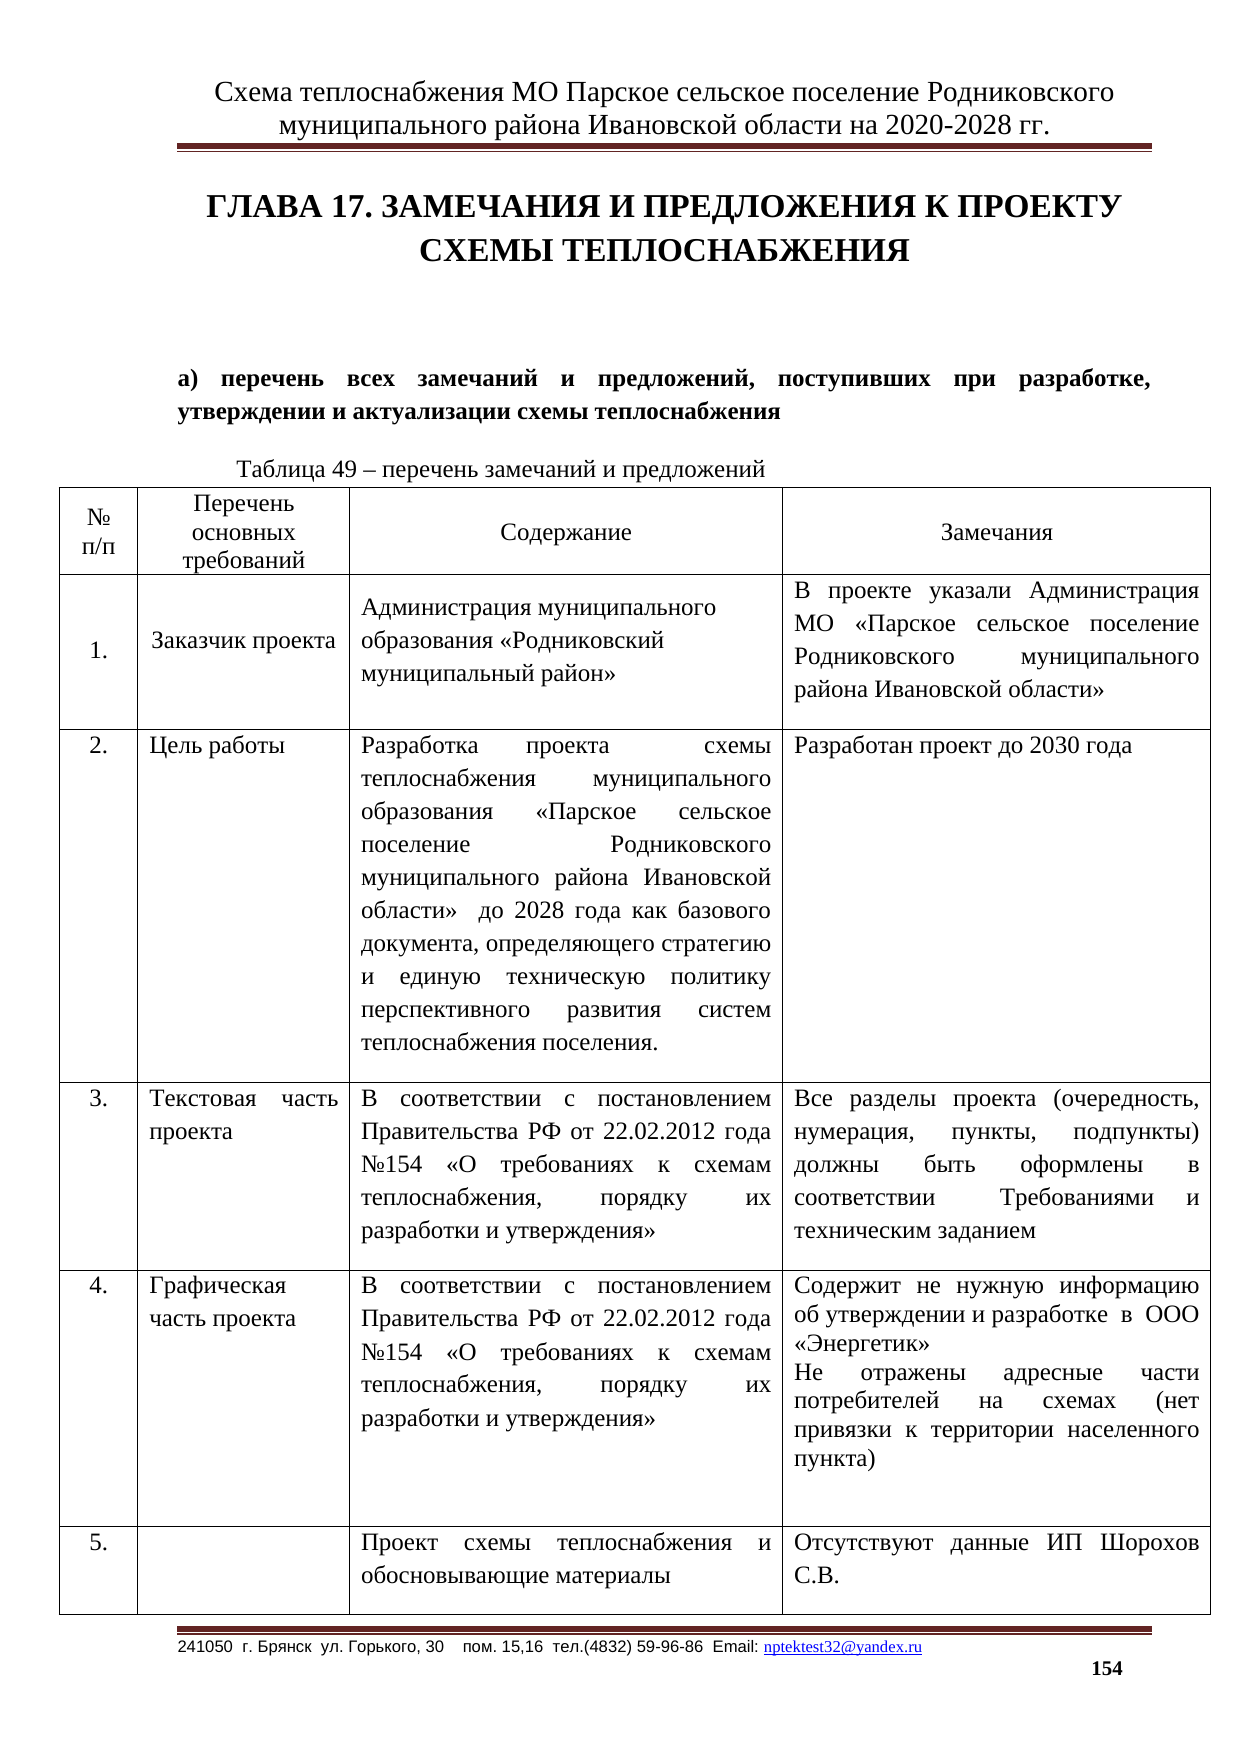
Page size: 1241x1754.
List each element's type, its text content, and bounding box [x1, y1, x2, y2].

list Таблица 49 – перечень замечаний и предложений [177, 454, 1152, 483]
subtitle а) перечень всех замечаний и предложений, поступивших при разработке, утверждении и актуализации схемы теплоснабжения [177, 363, 1152, 425]
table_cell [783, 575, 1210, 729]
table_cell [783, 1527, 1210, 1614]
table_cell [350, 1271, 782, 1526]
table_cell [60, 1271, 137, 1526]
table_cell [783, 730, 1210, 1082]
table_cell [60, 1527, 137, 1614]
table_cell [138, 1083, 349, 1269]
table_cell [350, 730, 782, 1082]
subtitle ГЛАВА 17. ЗАМЕЧАНИЯ И ПРЕДЛОЖЕНИЯ К ПРОЕКТУ СХЕМЫ ТЕПЛОСНАБЖЕНИЯ [177, 186, 1152, 268]
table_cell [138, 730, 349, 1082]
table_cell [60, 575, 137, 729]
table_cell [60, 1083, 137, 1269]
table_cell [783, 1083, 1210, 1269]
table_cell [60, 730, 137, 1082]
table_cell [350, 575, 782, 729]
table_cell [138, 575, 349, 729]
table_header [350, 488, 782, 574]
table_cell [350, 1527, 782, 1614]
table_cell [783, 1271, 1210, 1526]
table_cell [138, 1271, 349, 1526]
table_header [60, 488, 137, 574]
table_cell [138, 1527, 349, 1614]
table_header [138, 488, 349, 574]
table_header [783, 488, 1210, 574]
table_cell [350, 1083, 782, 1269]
